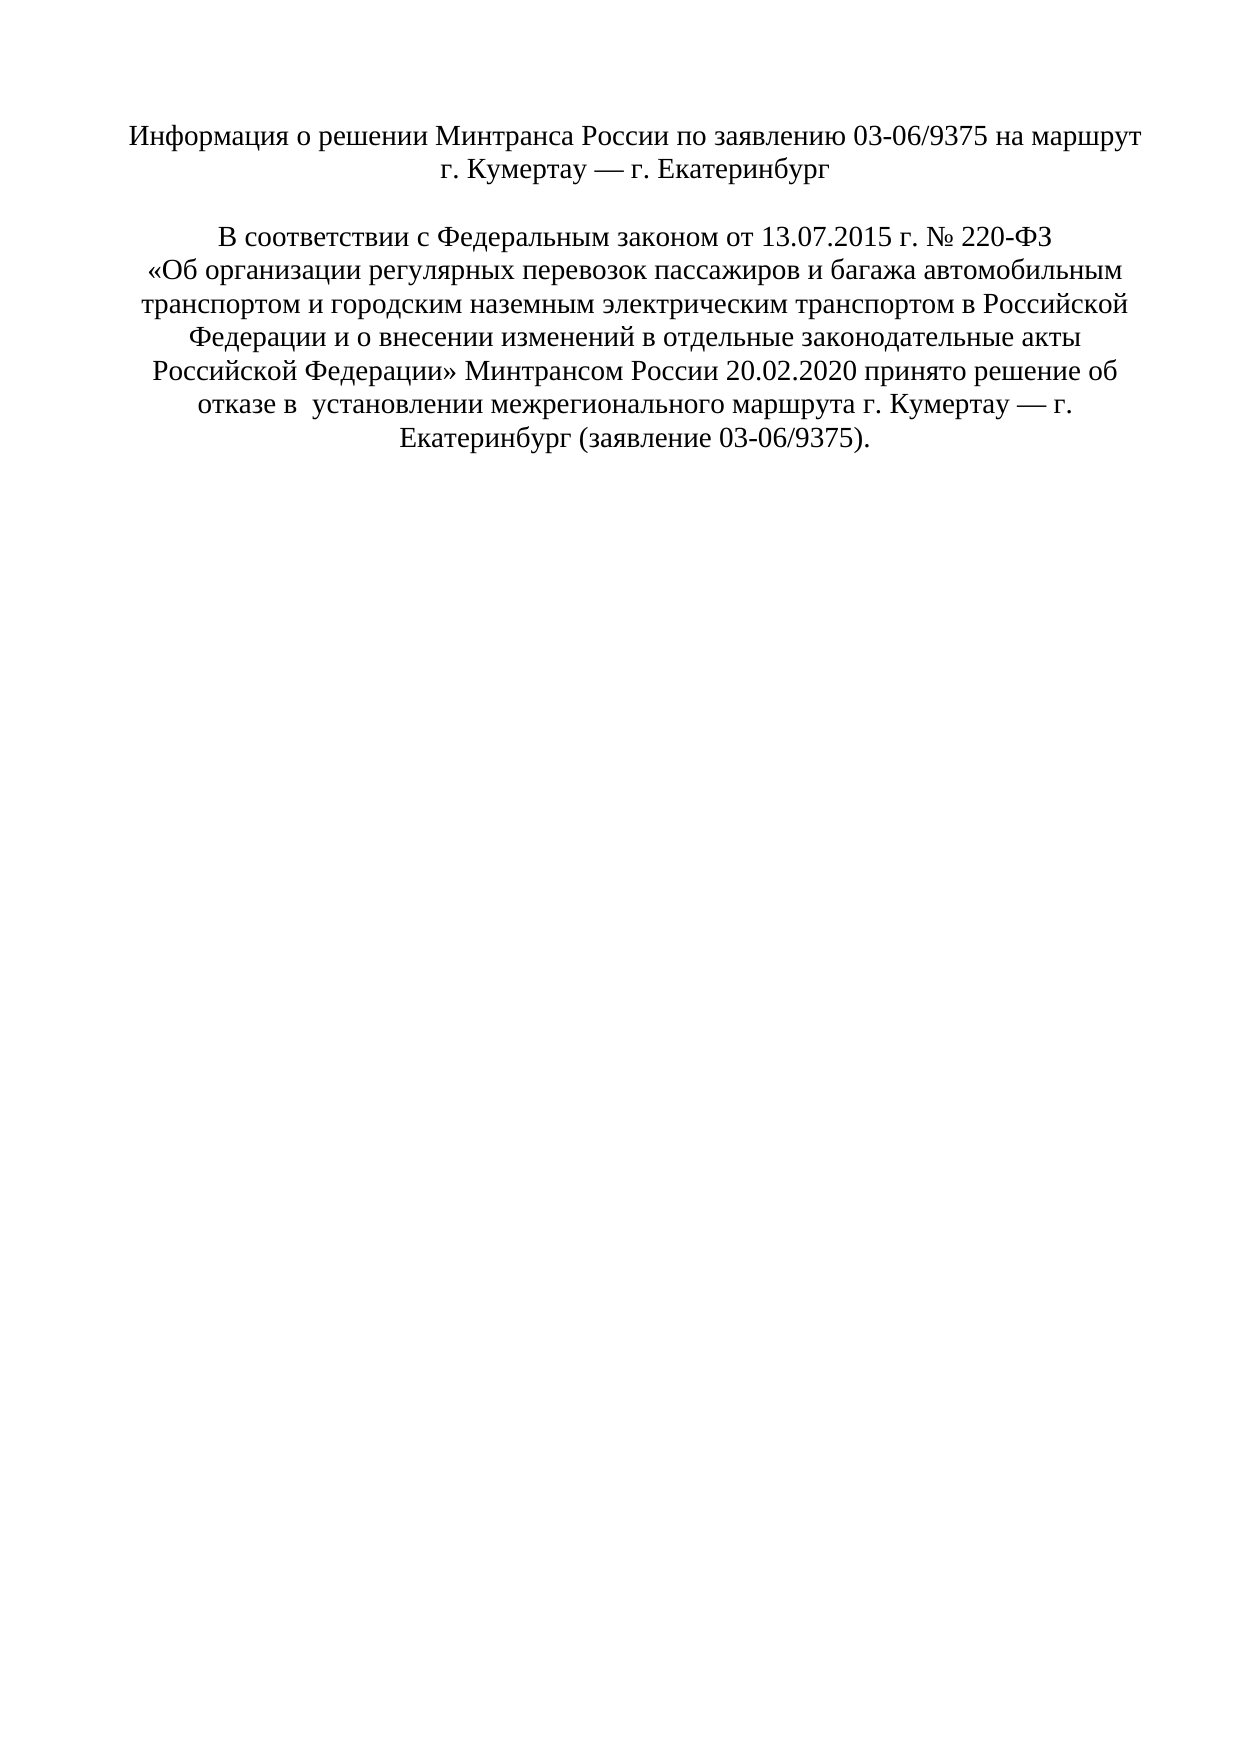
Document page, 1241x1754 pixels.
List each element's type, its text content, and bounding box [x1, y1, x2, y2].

text Информация о решении Минтранса России по заявлению 03-06/9375 на маршрут г. Кумертау — г. Екатеринбург [118, 118, 1152, 185]
text В соответствии с Федеральным законом от 13.07.2015 г. № 220-ФЗ «Об организации регулярных перевозок пассажиров и багажа автомобильным транспортом и городским наземным электрическим транспортом в Российской Федерации и о внесении изменений в отдельные законодательные акты Российской Федерации» Минтрансом России 20.02.2020 принято решение об отказе в установлении межрегионального маршрута г. Кумертау — г. Екатеринбург (заявление 03-06/9375). [118, 219, 1152, 453]
